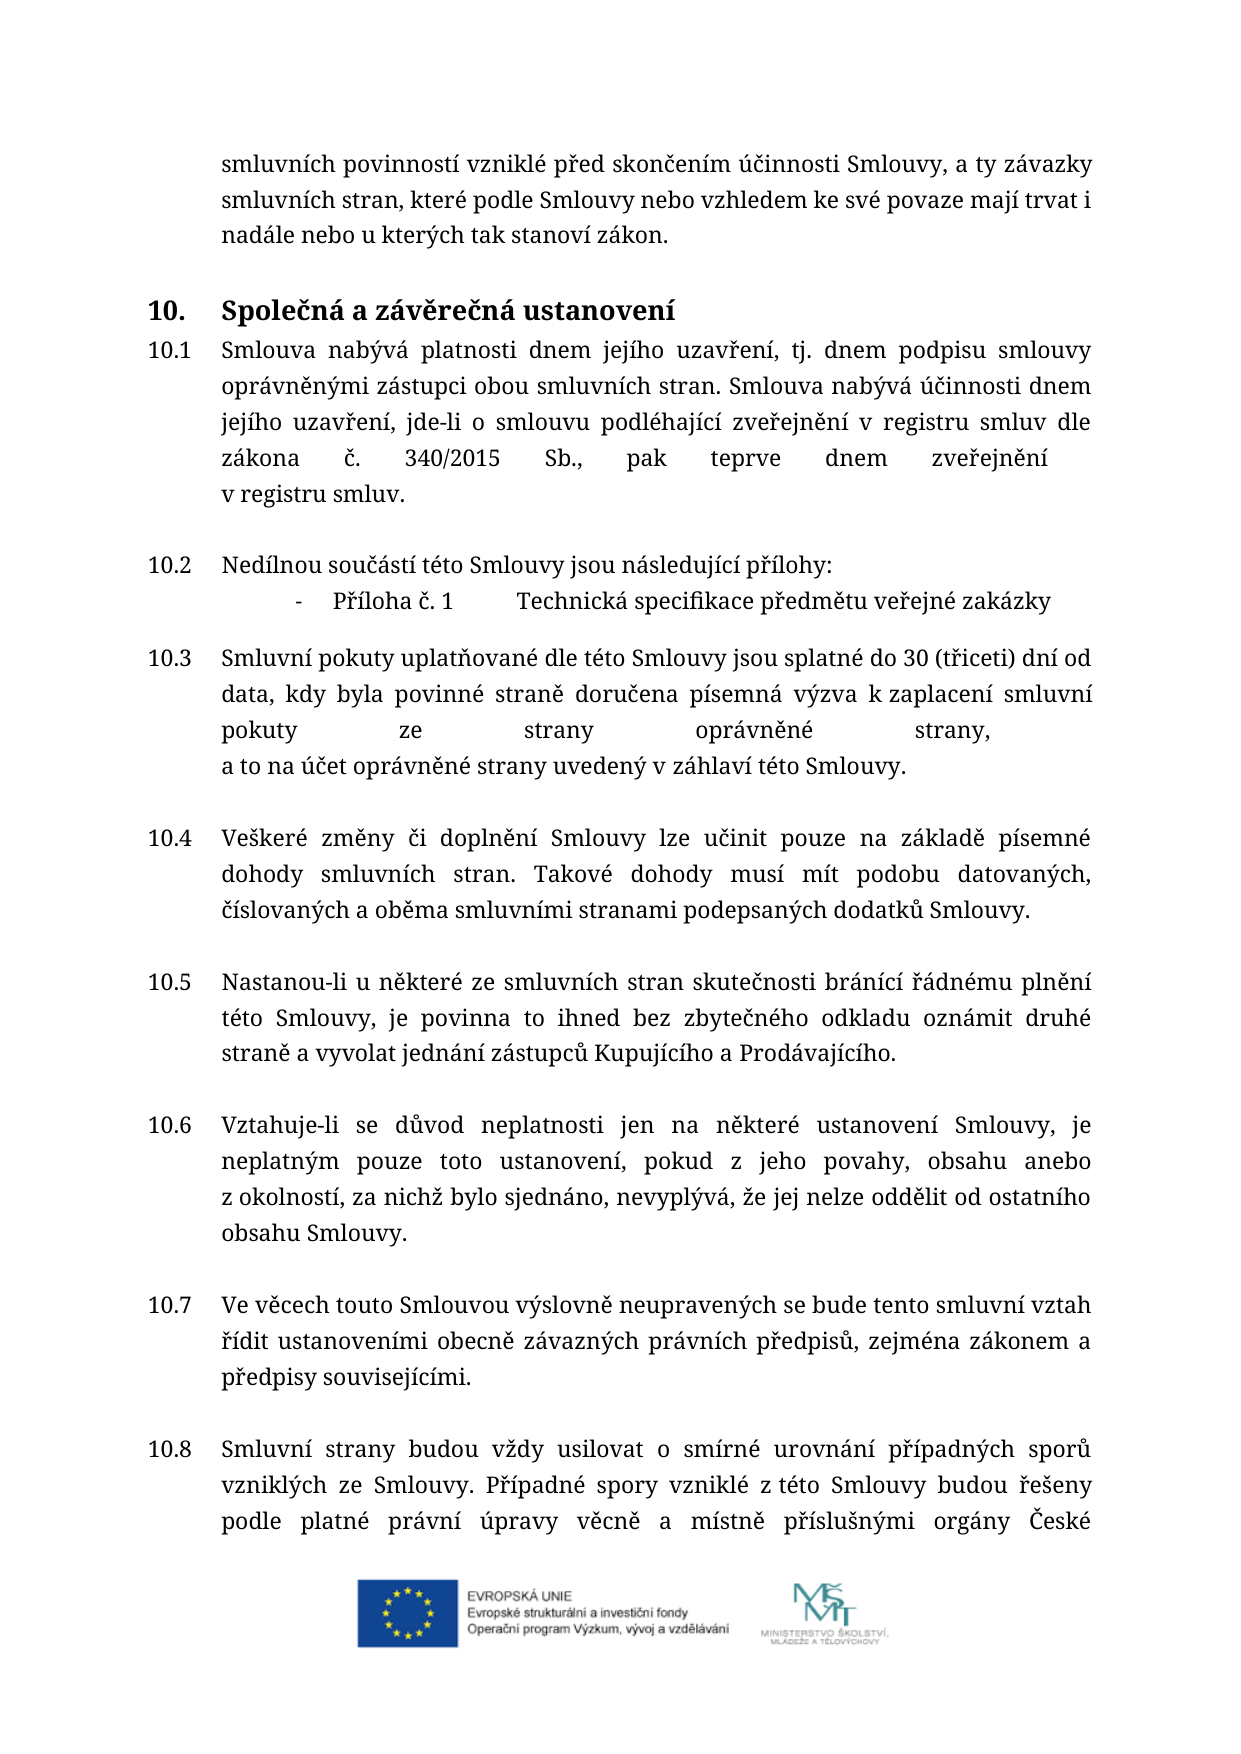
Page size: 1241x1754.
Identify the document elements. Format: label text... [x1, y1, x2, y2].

text 10.4 Veškeré změny či doplnění Smlouvy lze učinit pouze na základě písemné dohody smluvních stran. Takové dohody musí mít podobu datovaných, číslovaných a oběma smluvními stranami podepsaných dodatků Smlouvy. [148, 822, 1093, 925]
text 10.7 Ve věcech touto Smlouvou výslovně neupravených se bude tento smluvní vztah řídit ustanoveními obecně závazných právních předpisů, zejména zákonem a předpisy souvisejícími. [148, 1289, 1093, 1392]
text 10.1 Smlouva nabývá platnosti dnem jejího uzavření, tj. dnem podpisu smlouvy oprávněnými zástupci obou smluvních stran. Smlouva nabývá účinnosti dnem jejího uzavření, jde-li o smlouvu podléhající zveřejnění v registru smluv dle zákona č. 340/2015 Sb., pak teprve dnem zveřejnění v registru smluv. [148, 334, 1093, 509]
text 10.5 Nastanou-li u některé ze smluvních stran skutečnosti bránící řádnému plnění této Smlouvy, je povinna to ihned bez zbytečného odkladu oznámit druhé straně a vyvolat jednání zástupců Kupujícího a Prodávajícího. [148, 966, 1093, 1069]
picture [322, 1547, 918, 1681]
list Příloha č. 1 Technická specifikace předmětu veřejné zakázky [295, 585, 1093, 617]
text 10.2 Nedílnou součástí této Smlouvy jsou následující přílohy: [148, 549, 1093, 581]
text 10. Společná a závěrečná ustanovení [148, 291, 1093, 328]
text 10.3 Smluvní pokuty uplatňované dle této Smlouvy jsou splatné do 30 (třiceti) dní od data, kdy byla povinné straně doručena písemná výzva k zaplacení smluvní pokuty ze strany oprávněné strany, a to na účet oprávněné strany uvedený v záhlaví této Smlouvy. [148, 642, 1093, 781]
text 10.6 Vztahuje-li se důvod neplatnosti jen na některé ustanovení Smlouvy, je neplatným pouze toto ustanovení, pokud z jeho povahy, obsahu anebo z okolností, za nichž bylo sjednáno, nevyplývá, že jej nelze oddělit od ostatního obsahu Smlouvy. [148, 1109, 1093, 1248]
